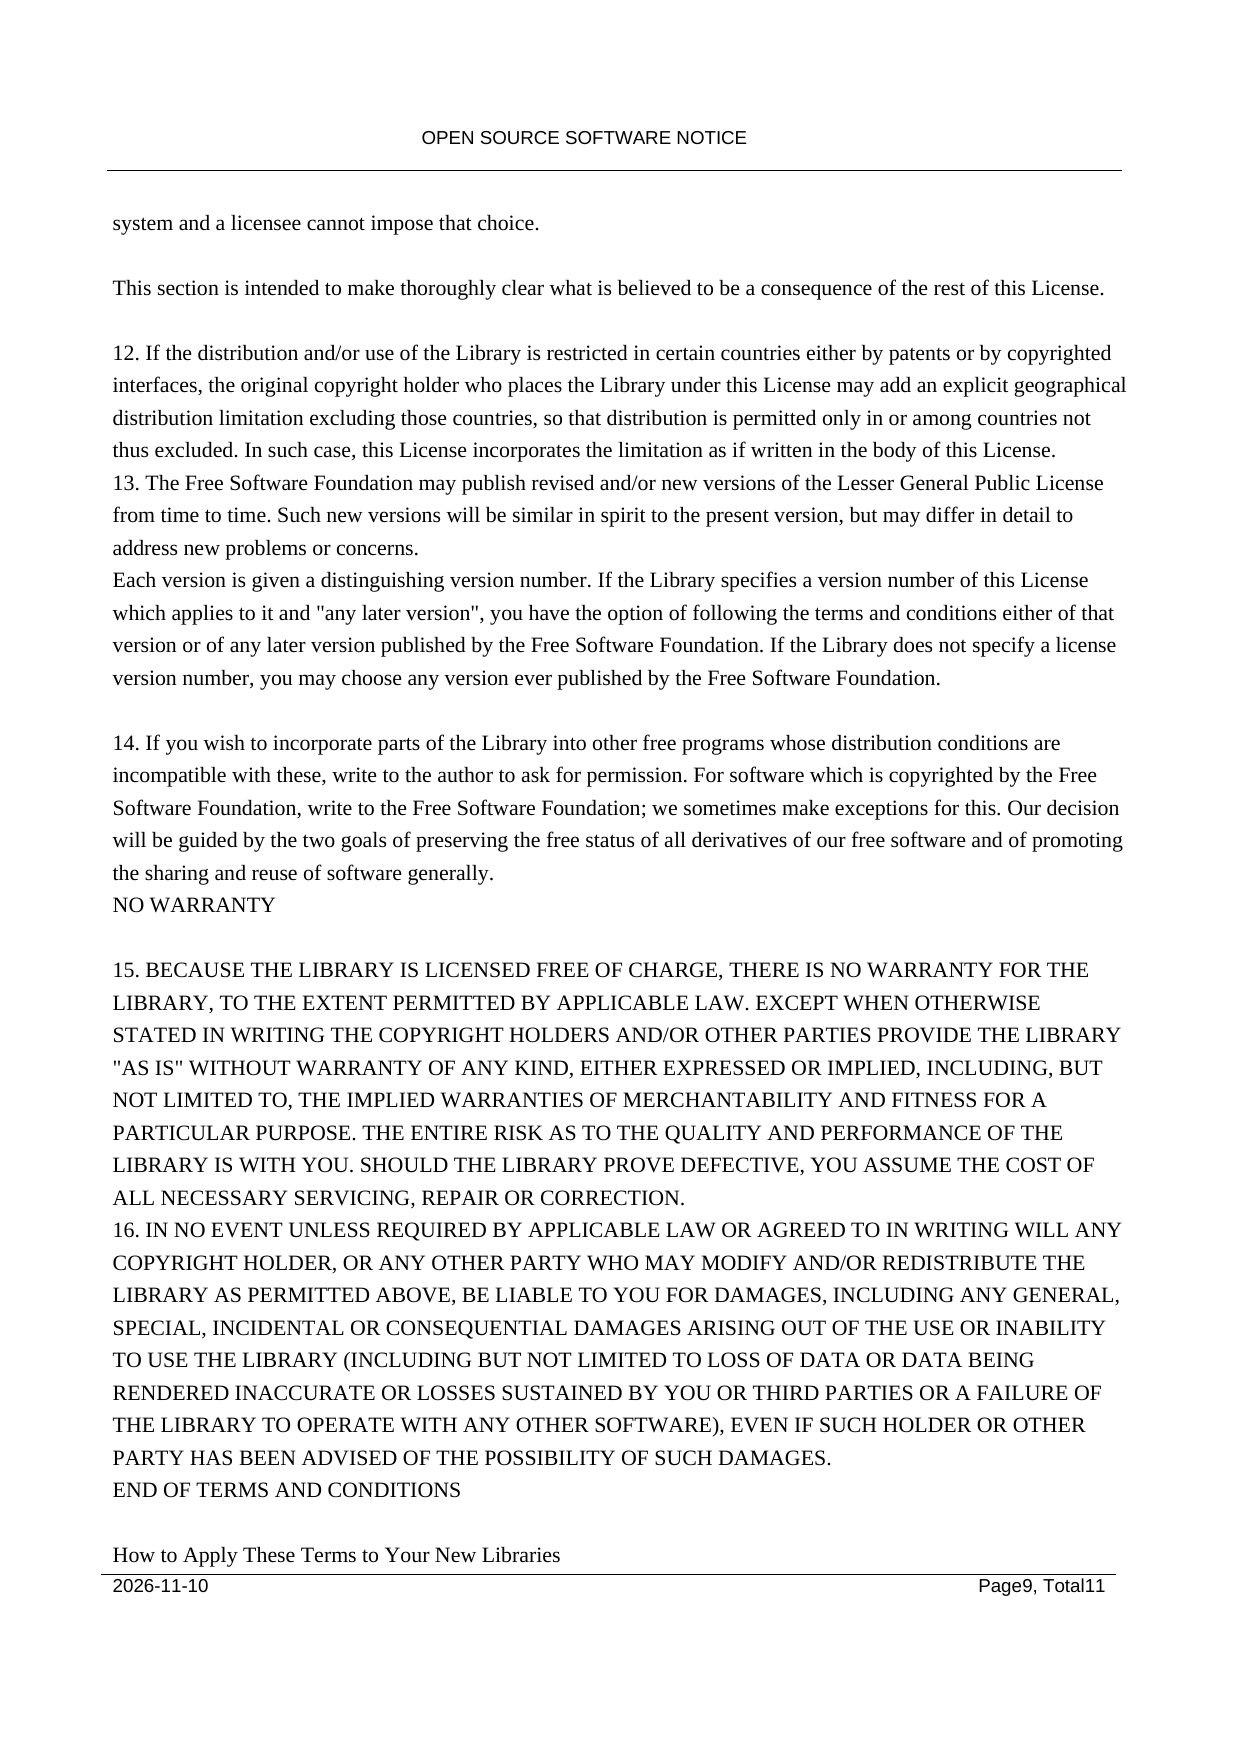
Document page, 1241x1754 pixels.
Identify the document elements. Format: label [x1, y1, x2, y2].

text [112, 206, 1128, 1571]
